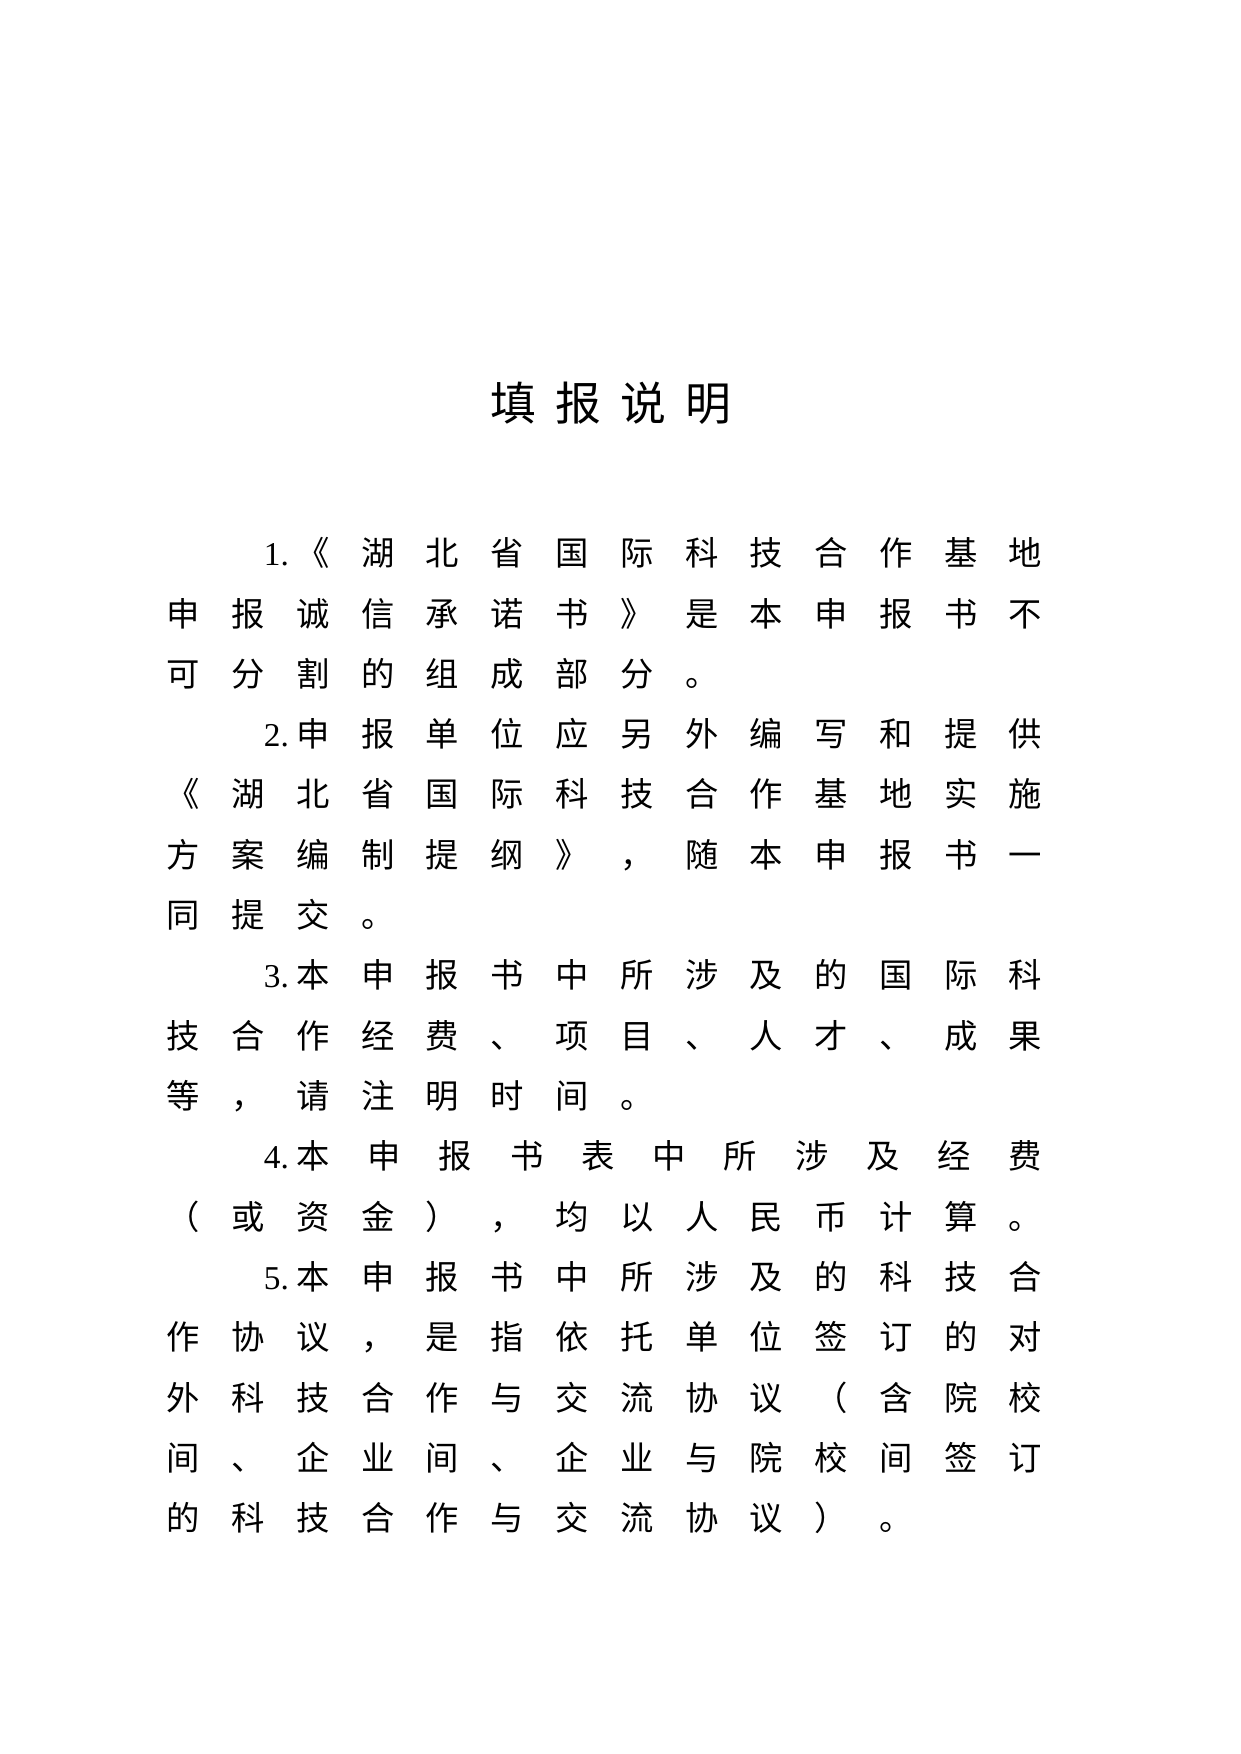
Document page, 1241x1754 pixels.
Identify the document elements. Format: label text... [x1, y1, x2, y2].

list 本申报书中所涉及的科技合作协议，是指依托单位签订的对外科技合作与交流协议（含院校间、企业间、企业与院校间签订的科技合作与交流协议）。 [167, 1245, 1074, 1546]
list 《湖北省国际科技合作基地申报诚信承诺书》是本申报书不可分割的组成部分。 [167, 521, 1074, 702]
list 本申报书表中所涉及经费（或资金），均以人民币计算。 [167, 1124, 1074, 1245]
text 填报说明 [167, 340, 1074, 461]
list 申报单位应另外编写和提供《湖北省国际科技合作基地实施方案编制提纲》，随本申报书一同提交。 [167, 702, 1074, 943]
list 本申报书中所涉及的国际科技合作经费、项目、人才、成果等，请注明时间。 [167, 943, 1074, 1124]
